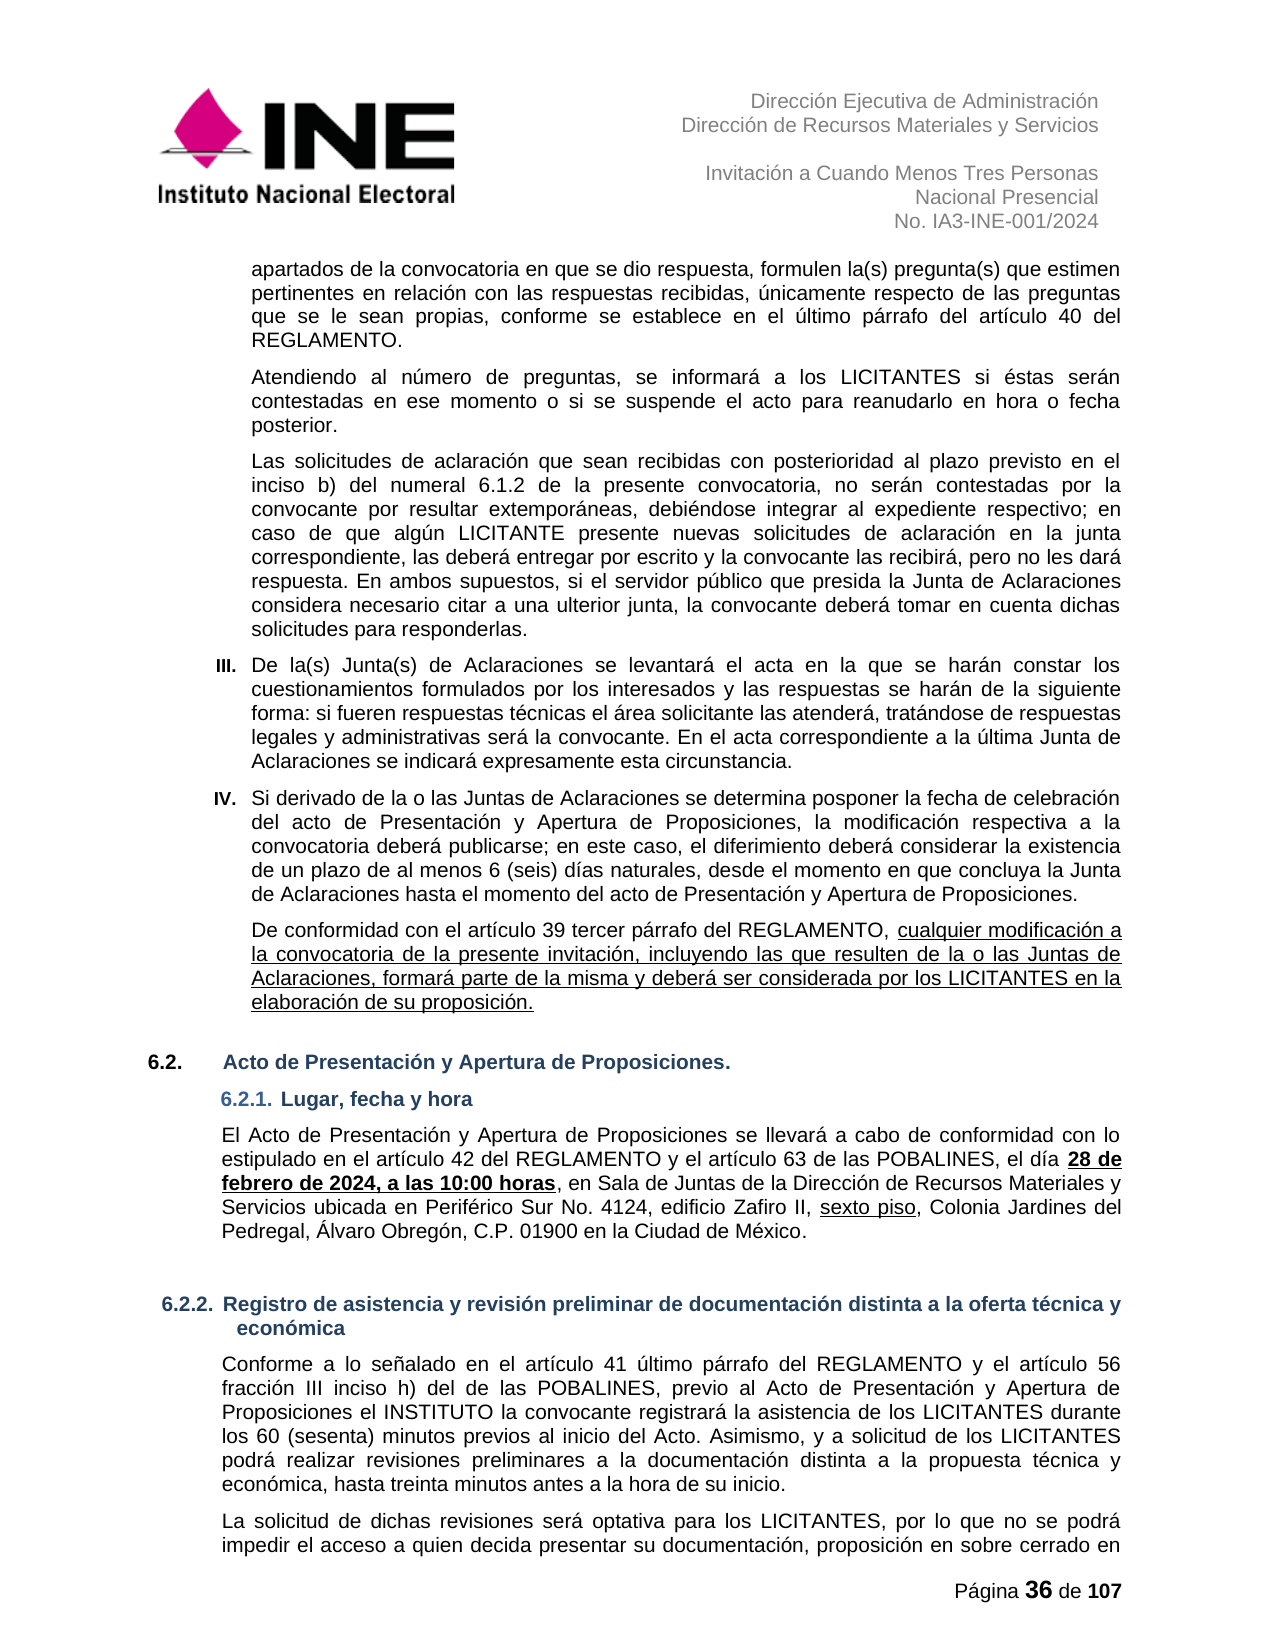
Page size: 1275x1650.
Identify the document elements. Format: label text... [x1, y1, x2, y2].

text De conformidad con el artículo 39 tercer párrafo del REGLAMENTO, cualquier modificación a la convocatoria de la presente invitación, incluyendo las que resulten de la o las Juntas de Aclaraciones, formará parte de la misma y deberá ser considerada por los LICITANTES en la elaboración de su proposición. [251, 964, 1122, 987]
list De la(s) Junta(s) de Aclaraciones se levantará el acta en la que se harán constar los cuestionamientos formulados por los interesados y las respuestas se harán de la siguiente forma: si fueren respuestas técnicas el área solicitante las atenderá, tratándose de respuestas legales y administrativas será la convocante. En el acta correspondiente a la última Junta de Aclaraciones se indicará expresamente esta circunstancia. [236, 653, 1122, 773]
list Atendiendo al número de preguntas, se informará a los LICITANTES si éstas serán contestadas en ese momento o si se suspende el acto para reanudarlo en hora o fecha posterior. [236, 365, 1122, 437]
list Si derivado de la o las Juntas de Aclaraciones se determina posponer la fecha de celebración del acto de Presentación y Apertura de Proposiciones, la modificación respectiva a la convocatoria deberá publicarse; en este caso, el diferimiento deberá considerar la existencia de un plazo de al menos 6 (seis) días naturales, desde el momento en que concluya la Junta de Aclaraciones hasta el momento del acto de Presentación y Apertura de Proposiciones. [236, 786, 1122, 905]
picture [158, 88, 455, 203]
text De conformidad con el artículo 39 tercer párrafo del REGLAMENTO, cualquier modificación a la convocatoria de la presente invitación, incluyendo las que resulten de la o las Juntas de Aclaraciones, formará parte de la misma y deberá ser considerada por los LICITANTES en la elaboración de su proposición. [251, 918, 1122, 963]
text El Acto de Presentación y Apertura de Proposiciones se llevará a cabo de conformidad con lo estipulado en el artículo 42 del REGLAMENTO y el artículo 63 de las POBALINES, el día 28 de febrero de 2024, a las 10:00 horas, en Sala de Juntas de la Dirección de Recursos Materiales y Servicios ubicada en Periférico Sur No. 4124, edificio Zafiro II, sexto piso, Colonia Jardines del Pedregal, Álvaro Obregón, C.P. 01900 en la Ciudad de México. [221, 1123, 1122, 1243]
list Conforme a lo señalado en el artículo 41 último párrafo del REGLAMENTO y el artículo 56 fracción III inciso h) del de las POBALINES, previo al Acto de Presentación y Apertura de Proposiciones el INSTITUTO la convocante registrará la asistencia de los LICITANTES durante los 60 (sesenta) minutos previos al inicio del Acto. Asimismo, y a solicitud de los LICITANTES podrá realizar revisiones preliminares a la documentación distinta a la propuesta técnica y económica, hasta treinta minutos antes a la hora de su inicio. [222, 1352, 1122, 1496]
subtitle Lugar, fecha y hora [220, 1087, 1122, 1111]
subtitle Registro de asistencia y revisión preliminar de documentación distinta a la oferta técnica y económica [161, 1292, 1122, 1340]
subtitle Acto de Presentación y Apertura de Proposiciones. [148, 1050, 1122, 1074]
list Las solicitudes de aclaración que sean recibidas con posterioridad al plazo previsto en el inciso b) del numeral 6.1.2 de la presente convocatoria, no serán contestadas por la convocante por resultar extemporáneas, debiéndose integrar al expediente respectivo; en caso de que algún LICITANTE presente nuevas solicitudes de aclaración en la junta correspondiente, las deberá entregar por escrito y la convocante las recibirá, pero no les dará respuesta. En ambos supuestos, si el servidor público que presida la Junta de Aclaraciones considera necesario citar a una ulterior junta, la convocante deberá tomar en cuenta dichas solicitudes para responderlas. [251, 449, 1122, 641]
text De conformidad con el artículo 39 tercer párrafo del REGLAMENTO, cualquier modificación a la convocatoria de la presente invitación, incluyendo las que resulten de la o las Juntas de Aclaraciones, formará parte de la misma y deberá ser considerada por los LICITANTES en la elaboración de su proposición. [251, 988, 1122, 1014]
